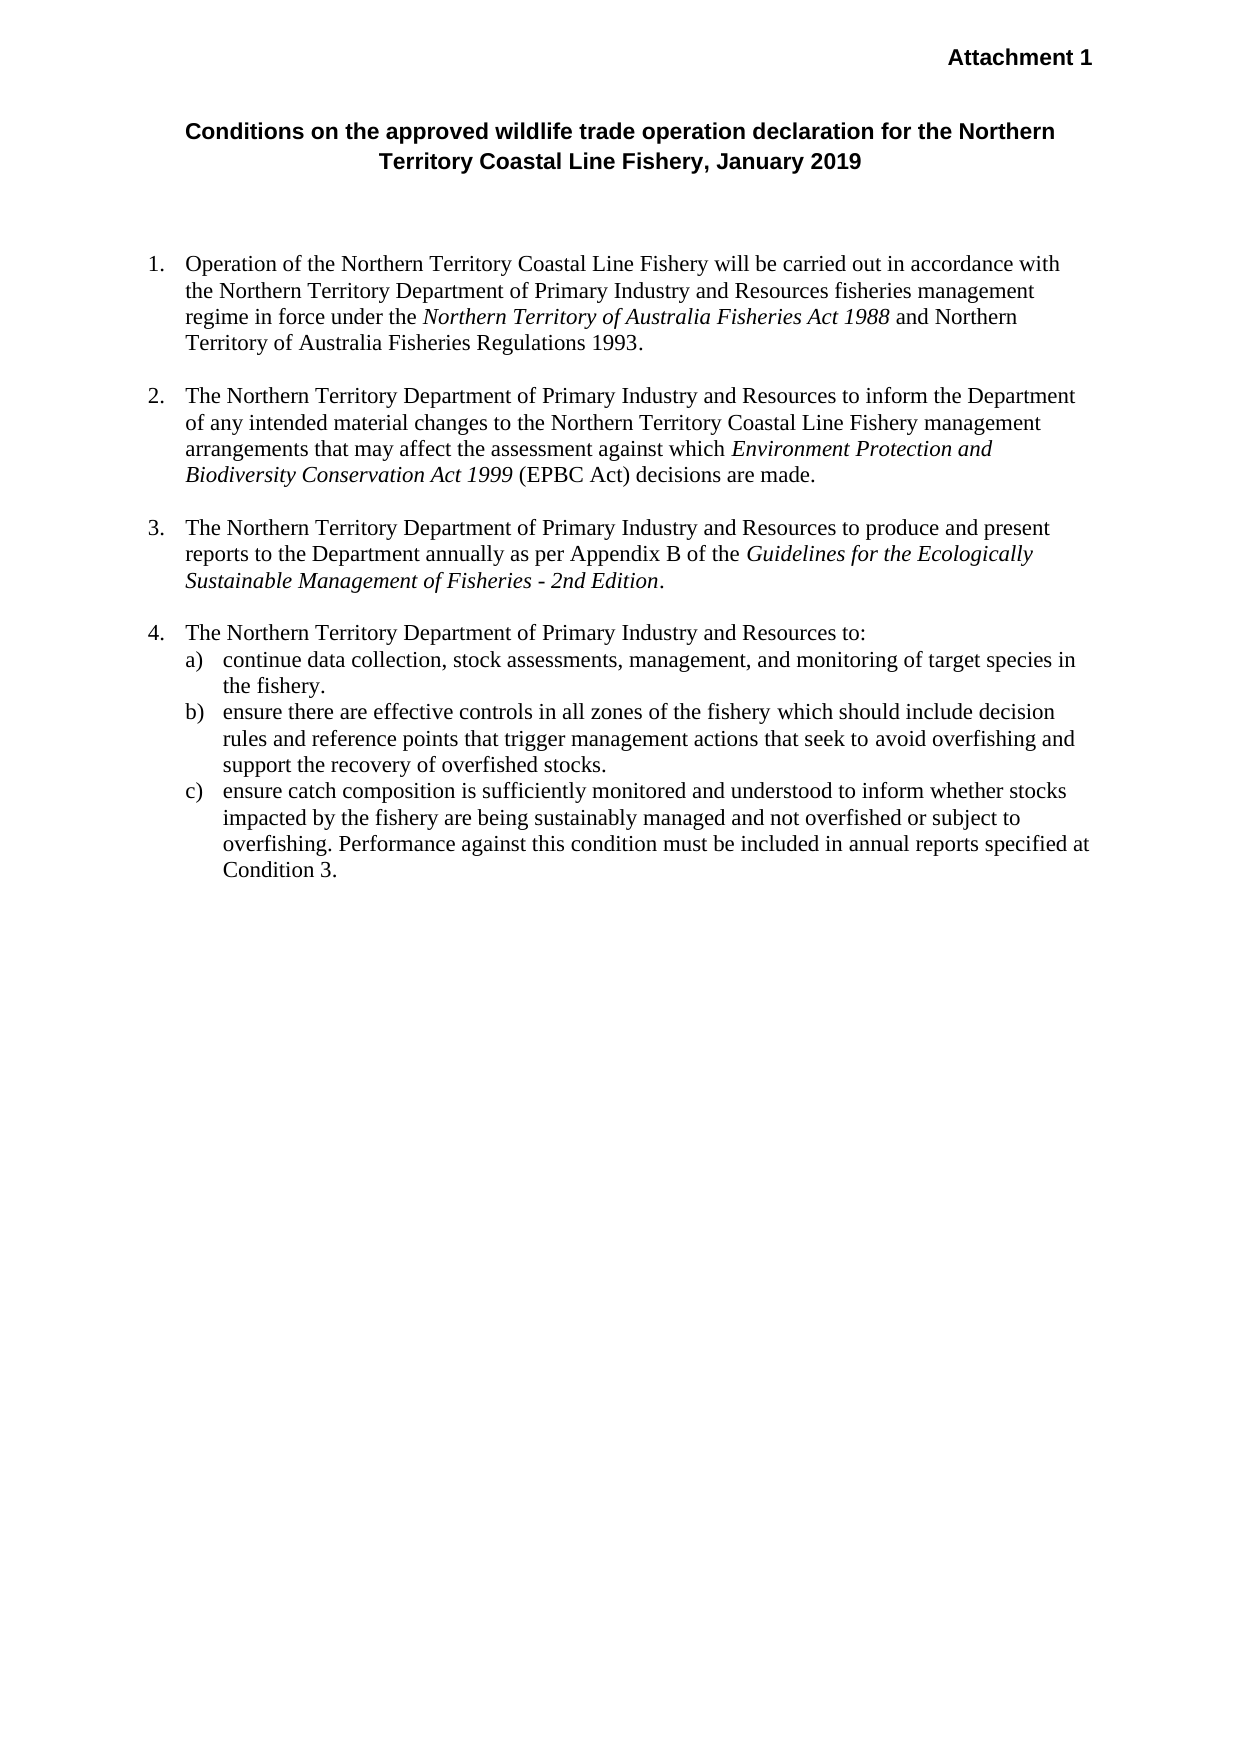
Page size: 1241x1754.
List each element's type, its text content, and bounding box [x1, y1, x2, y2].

list The Northern Territory Department of Primary Industry and Resources to inform the Department of any intended material changes to the Northern Territory Coastal Line Fishery management arrangements that may affect the assessment against which Environment Protection and Biodiversity Conservation Act 1999 (EPBC Act) decisions are made. [148, 382, 1092, 488]
list The Northern Territory Department of Primary Industry and Resources to: [148, 619, 1092, 646]
list Operation of the Northern Territory Coastal Line Fishery will be carried out in accordance with the Northern Territory Department of Primary Industry and Resources fisheries management regime in force under the Northern Territory of Australia Fisheries Act 1988 and Northern Territory of Australia Fisheries Regulations 1993. [148, 250, 1092, 356]
text Conditions on the approved wildlife trade operation declaration for the Northern Territory Coastal Line Fishery, January 2019 [148, 118, 1092, 175]
list The Northern Territory Department of Primary Industry and Resources to produce and present reports to the Department annually as per Appendix B of the Guidelines for the Ecologically Sustainable Management of Fisheries - 2nd Edition. [148, 514, 1092, 593]
list ensure there are effective controls in all zones of the fishery which should include decision rules and reference points that trigger management actions that seek to avoid overfishing and support the recovery of overfished stocks. [185, 698, 1092, 777]
list ensure catch composition is sufficiently monitored and understood to inform whether stocks impacted by the fishery are being sustainably managed and not overfished or subject to overfishing. Performance against this condition must be included in annual reports specified at Condition 3. [185, 777, 1092, 883]
list continue data collection, stock assessments, management, and monitoring of target species in the fishery. [185, 646, 1092, 698]
